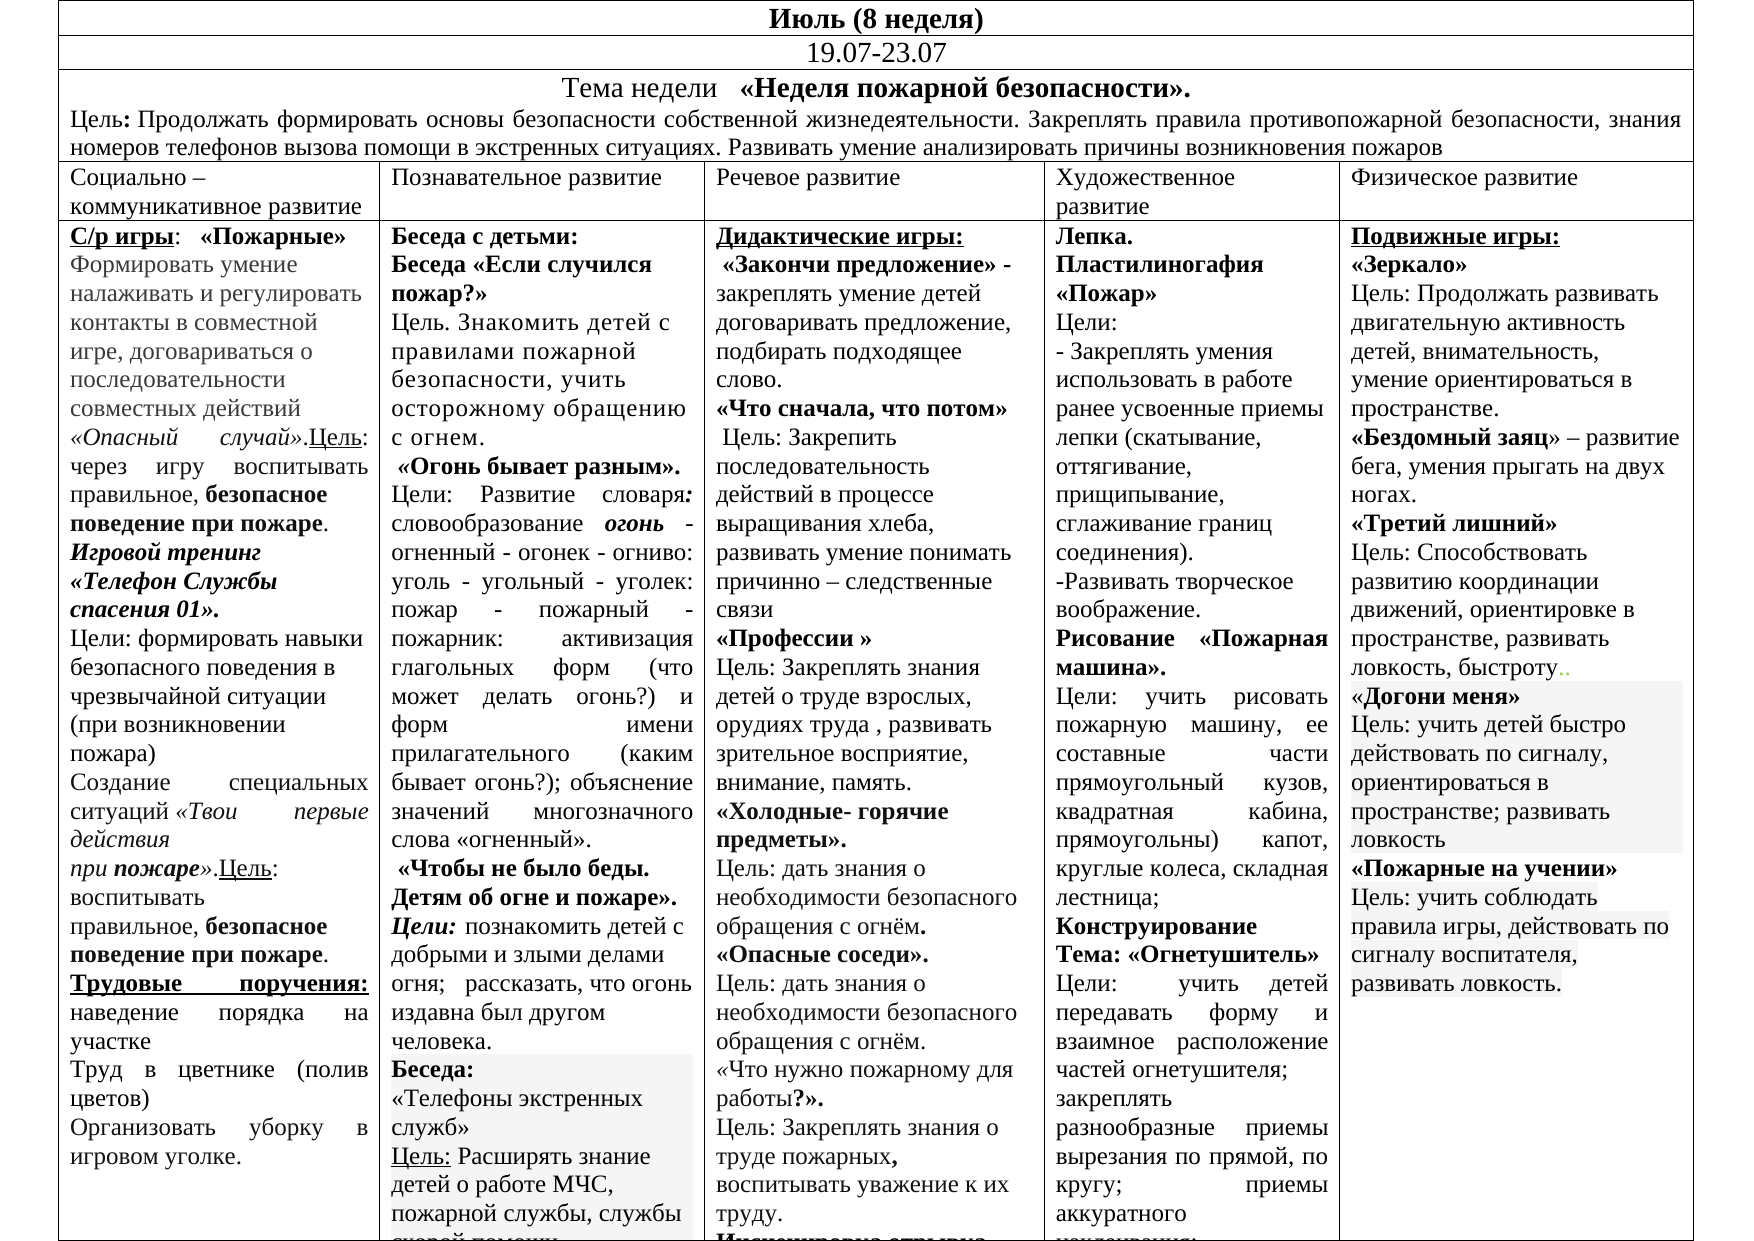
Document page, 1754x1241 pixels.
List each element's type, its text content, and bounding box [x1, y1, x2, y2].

table_cell 19.07-23.07 [59, 36, 1693, 69]
table_cell Дидактические игры: «Закончи предложение» - закреплять умение детей договаривать предложение, подбирать подходящее слово. «Что сначала, что потом» Цель: Закрепить последовательность действий в процессе выращивания хлеба, развивать умение понимать причинно – следственные связи «Профессии » Цель: Закреплять знания детей о труде взрослых, орудиях труда , развивать зрительное восприятие, внимание, память. «Холодные- горячие предметы». Цель: дать знания о необходимости безопасного обращения с огнём. «Опасные соседи». Цель: дать знания о необходимости безопасного обращения с огнём. «Что нужно пожарному для работы?». Цель: Закреплять знания о труде пожарных, воспитывать уважение к их труду. Инсценировка отрывка сказки С.Я. Маршака «Кошкин дом» Задачи: Закреплять умения детей инсценировать сказку, брать на себя роль, передавать характерные особенности персонажа. Развивать монологическую речь, выразительность речи Игры на развитие мелкой моторики. «Мозаика» Пожарная машина, светофор и тд. [705, 221, 1044, 1240]
table_cell Подвижные игры: «Зеркало» Цель: Продолжать развивать двигательную активность детей, внимательность, умение ориентироваться в пространстве. «Бездомный заяц» – развитие бега, умения прыгать на двух ногах. «Третий лишний» Цель: Способствовать развитию координации движений, ориентировке в пространстве, развивать ловкость, быстроту.. «Догони меня» Цель: учить детей быстро действовать по сигналу, ориентироваться в пространстве; развивать ловкость «Пожарные на учении» Цель: учить соблюдать правила игры, действовать по сигналу воспитателя, развивать ловкость. [1340, 221, 1693, 1240]
table_cell Речевое развитие [705, 162, 1044, 220]
table_cell Беседа с детьми: Беседа «Если случился пожар?» Цель. Знакомить детей с правилами пожарной безопасности, учить осторожному обращению с огнем. «Огонь бывает разным». Цели: Развитие словаря: словообразование огонь - огненный - огонек - огниво: уголь - угольный - уголек: пожар - пожарный - пожарник: активизация глагольных форм (что может делать огонь?) и форм имени прилагательного (каким бывает огонь?); объяснение значений многозначного слова «огненный». «Чтобы не было беды. Детям об огне и пожаре». Цели: познакомить детей с добрыми и злыми делами огня; рассказать, что огонь издавна был другом человека. Беседа: «Телефоны экстренных служб» Цель: Расширять знание детей о работе МЧС, пожарной службы, службы скорой помощи. Наблюдения за: Наблюдение за машинами. Наблюдение за изменениями в природе Наблюдение за погодой. Наблюдение за одеждой людей. Наблюдение за небом Наблюдение за перистыми облаками Наблюдение за состоянием погоды Наблюдение за неживой природой Экспериментирование: «Огонь дышит». Цель: Дать детям представления об огне, как о природном явлении. «Предметы, из какого материала подвержены наиболее быстрому возгоранию?» Цель: расширять кругозор детей. Чтение художественной литературы: «Пожарные собаки» Л.Н.Толстой Цель: Обращать внимание детей на изобразительно – выразительные средства (образные слова, эпитеты, сравнения) Е. Пермяк «Как человек с огнём подружился», «Как Огонь Воду замуж взял». Цель: беседа по содержанию. К.И.Чуковский «Путаница» Цель: закрепить знания детей активизировать в речи глаголы, противоположные по значению. [380, 221, 704, 1240]
table_cell Художественное развитие [1045, 162, 1339, 220]
table_cell Тема недели «Неделя пожарной безопасности». Цель: Продолжать формировать основы безопасности собственной жизнедеятельности. Закреплять правила противопожарной безопасности, знания номеров телефонов вызова помощи в экстренных ситуациях. Развивать умение анализировать причины возникновения пожаров [59, 70, 1693, 161]
table_cell Познавательное развитие [380, 162, 704, 220]
table_cell С/р игры: «Пожарные» Формировать умение налаживать и регулировать контакты в совместной игре, договариваться о последовательности совместных действий «Опасный случай».Цель: через игру воспитывать правильное, безопасное поведение при пожаре. Игровой тренинг «Телефон Службы спасения 01». Цели: формировать навыки безопасного поведения в чрезвычайной ситуации (при возникновении пожара) Создание специальных ситуаций «Твои первые действия при пожаре».Цель: воспитывать правильное, безопасное поведение при пожаре. Трудовые поручения: наведение порядка на участке Труд в цветнике (полив цветов) Организовать уборку в игровом уголке. [59, 221, 379, 1240]
table_header Июль (8 неделя) [59, 1, 1693, 34]
table_cell Физическое развитие [1340, 162, 1693, 220]
table_cell Лепка. Пластилиногафия «Пожар» Цели: - Закреплять умения использовать в работе ранее усвоенные приемы лепки (скатывание, оттягивание, прищипывание, сглаживание границ соединения). -Развивать творческое воображение. Рисование «Пожарная машина». Цели: учить рисовать пожарную машину, ее составные части прямоугольный кузов, квадратная кабина, прямоугольны) капот, круглые колеса, складная лестница; Конструирование Тема: «Огнетушитель» Цели: учить детей передавать форму и взаимное расположение частей огнетушителя; закреплять разнообразные приемы вырезания по прямой, по кругу; приемы аккуратного наклеивания; способствовать развитию образного мышления и воображения. продолжать формировать умение оценивать созданные изображения. [1045, 221, 1339, 1240]
table_cell Социально – коммуникативное развитие [59, 162, 379, 220]
